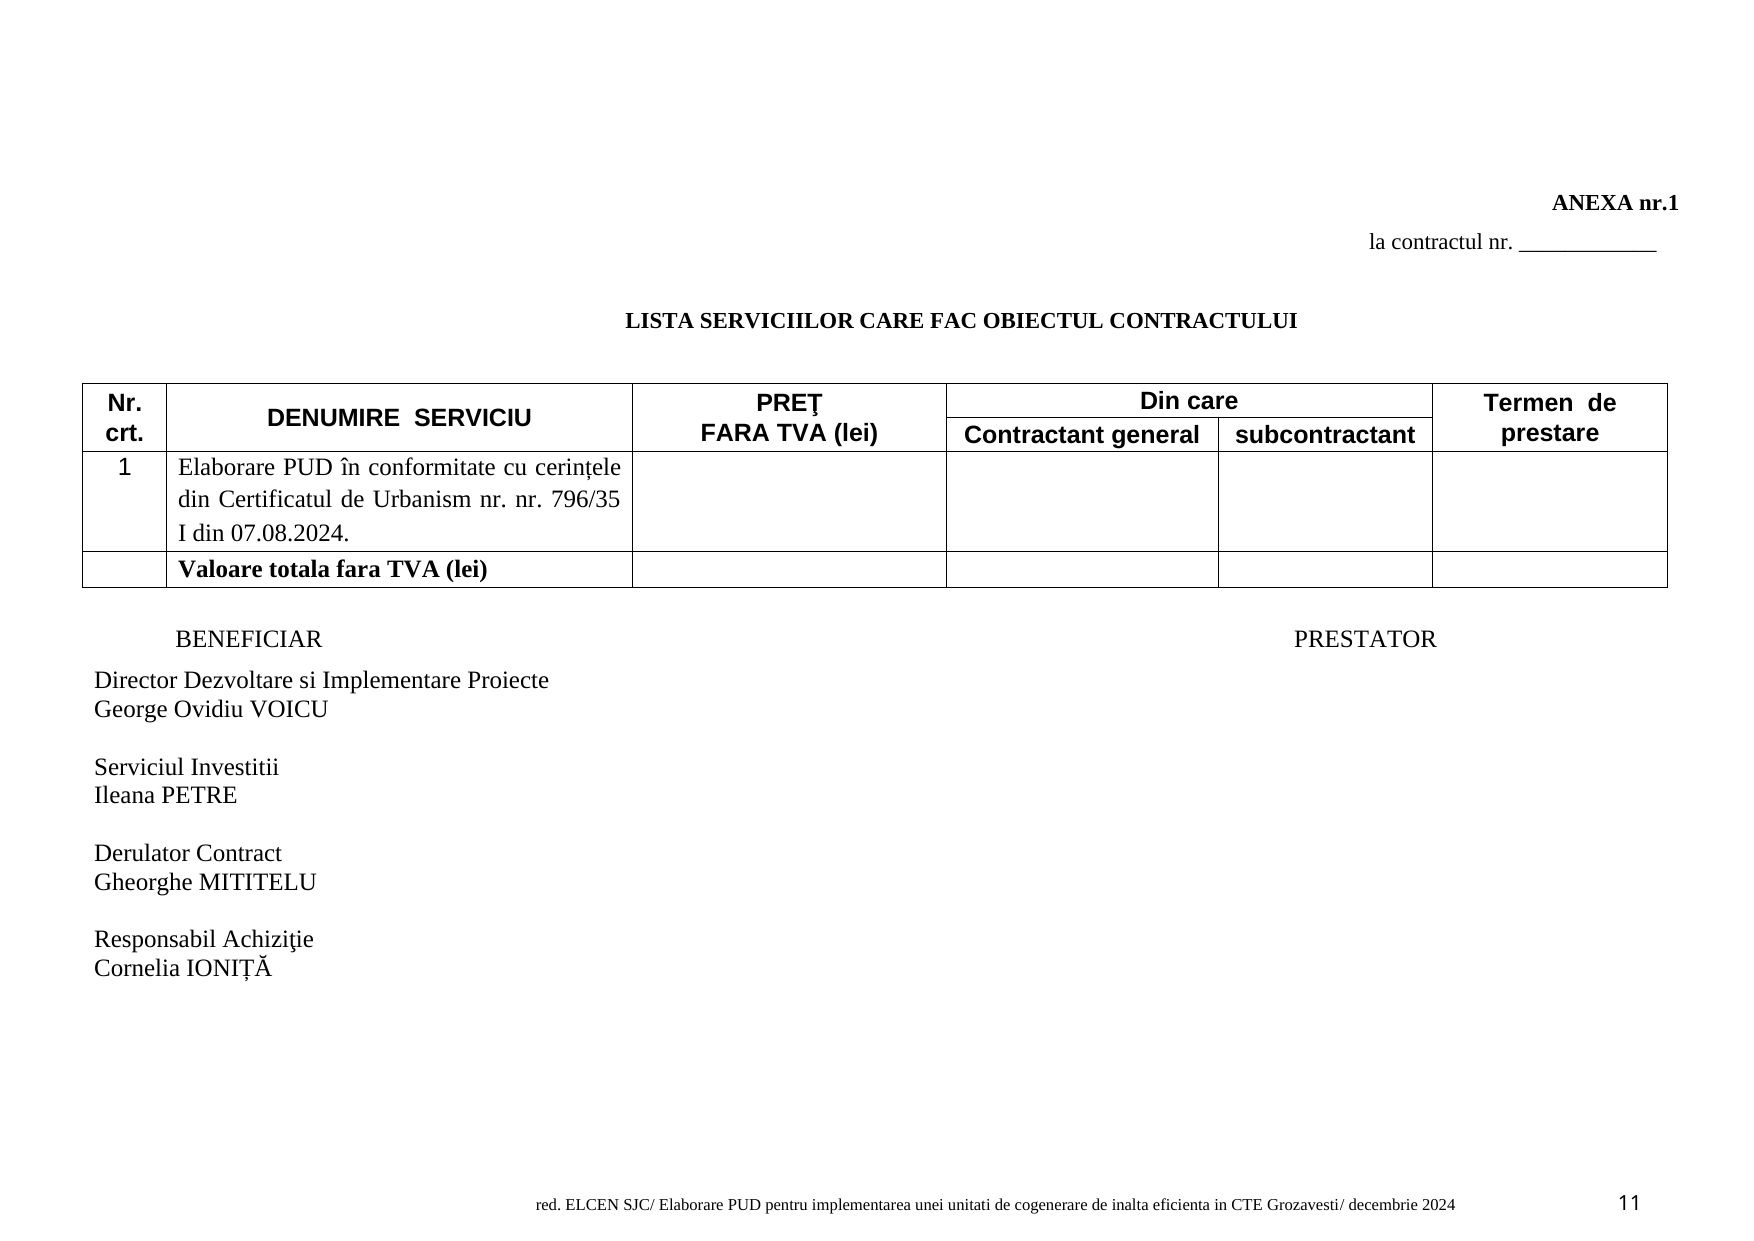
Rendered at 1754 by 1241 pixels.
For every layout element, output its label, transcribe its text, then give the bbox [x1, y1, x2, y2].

table_cell [633, 452, 946, 551]
table_cell Contractant general [947, 418, 1218, 451]
table_header PREŢ FARA TVA (lei) [633, 384, 946, 451]
table_cell [83, 552, 166, 587]
text Cornelia IONIȚĂ [94, 953, 1679, 982]
table_cell [1219, 552, 1432, 587]
table_header Din care [947, 384, 1432, 417]
table_cell Valoare totala fara TVA (lei) [167, 552, 632, 587]
table_cell Elaborare PUD în conformitate cu cerințele din Certificatul de Urbanism nr. nr. 796/35 I din 07.08.2024. [167, 452, 632, 551]
text George Ovidiu VOICU [94, 694, 1679, 723]
text Responsabil Achiziţie [94, 924, 1679, 953]
table_cell 1 [83, 452, 166, 551]
text Gheorghe MITITELU [94, 867, 1679, 896]
table_header Termen de prestare [1433, 384, 1667, 451]
table_cell [947, 452, 1218, 551]
table_cell [1433, 452, 1667, 551]
text Serviciul Investitii [94, 752, 1679, 781]
text Director Dezvoltare si Implementare Proiecte [94, 666, 1679, 694]
text LISTA SERVICIILOR CARE FAC OBIECTUL CONTRACTULUI [169, 307, 1679, 334]
table_cell subcontractant [1219, 418, 1432, 451]
text Derulator Contract [94, 838, 1679, 867]
table_cell [947, 552, 1218, 587]
text Ileana PETRE [94, 781, 1679, 809]
table_cell [1219, 452, 1432, 551]
table_cell [1433, 552, 1667, 587]
text la contractul nr. ____________ [94, 228, 1679, 254]
text ANEXA nr.1 [610, 189, 1679, 215]
table_header Nr. crt. [83, 384, 166, 451]
text BENEFICIAR PRESTATOR [94, 624, 1679, 653]
table_header DENUMIRE SERVICIU [167, 384, 632, 451]
table_cell [633, 552, 946, 587]
